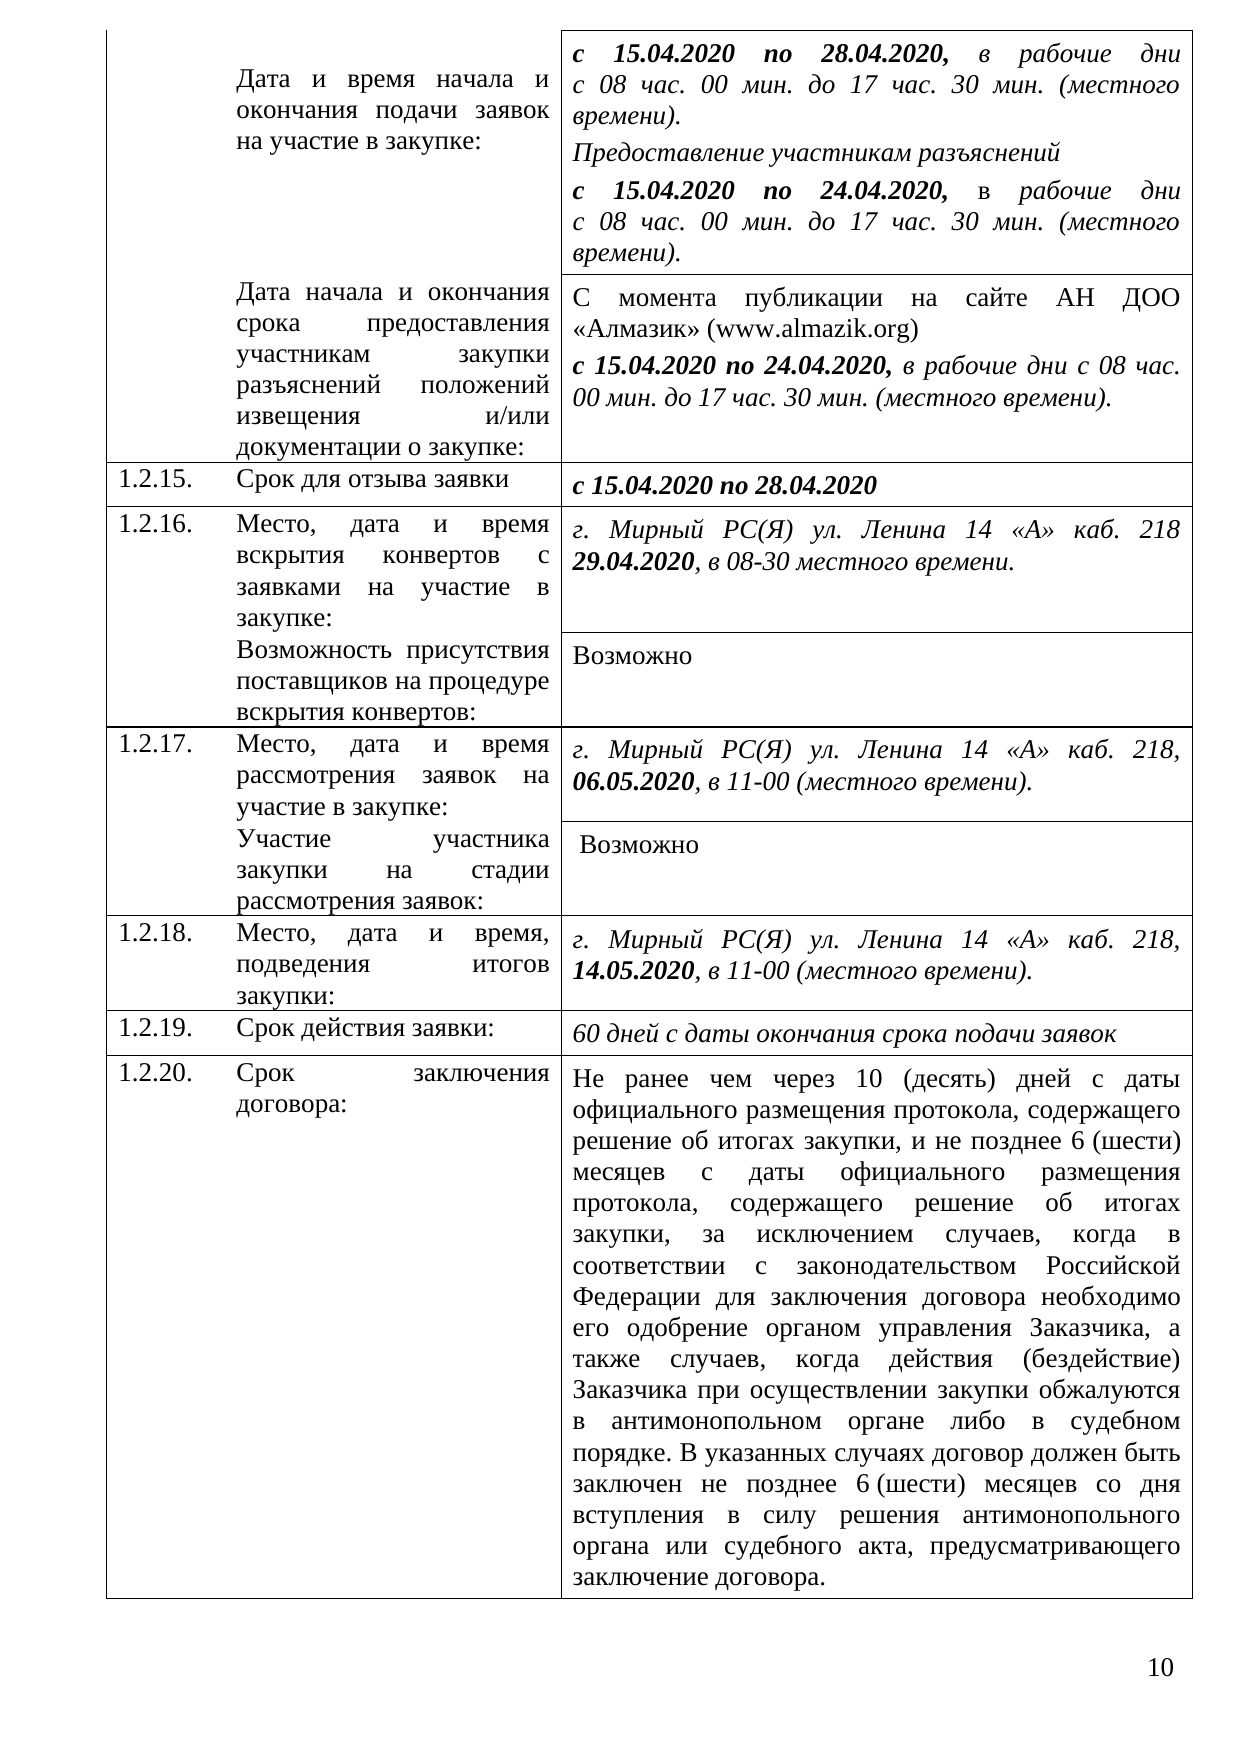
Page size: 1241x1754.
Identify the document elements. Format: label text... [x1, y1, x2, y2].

table_cell Участие участника закупки на стадии рассмотрения заявок: [107, 821, 561, 915]
table_cell с 15.04.2020 по 28.04.2020 [562, 463, 1192, 506]
table_cell г. Мирный РС(Я) ул. Ленина 14 «А» каб. 218, 06.05.2020, в 11-00 (местного времени). [562, 728, 1192, 821]
table_cell Не ранее чем через 10 (десять) дней с даты официального размещения протокола, содержащего решение об итогах закупки, и не позднее 6 (шести) месяцев с даты официального размещения протокола, содержащего решение об итогах закупки, за исключением случаев, когда в соответствии с законодательством Российской Федерации для заключения договора необходимо его одобрение органом управления Заказчика, а также случаев, когда действия (бездействие) Заказчика при осуществлении закупки обжалуются в антимонопольном органе либо в судебном порядке. В указанных случаях договор должен быть заключен не позднее 6 (шести) месяцев со дня вступления в силу решения антимонопольного органа или судебного акта, предусматривающего заключение договора. [562, 1056, 1192, 1598]
table_cell Возможно [562, 822, 1192, 915]
table_cell г. Мирный РС(Я) ул. Ленина 14 «А» каб. 218 29.04.2020, в 08-30 местного времени. [562, 507, 1192, 632]
table_cell Место, дата и время рассмотрения заявок на участие в закупке: [107, 728, 561, 821]
table_cell 60 дней с даты окончания срока подачи заявок [562, 1011, 1192, 1054]
table_cell с 15.04.2020 по 28.04.2020, в рабочие дни с 08 час. 00 мин. до 17 час. 30 мин. (местного времени). Предоставление участникам разъяснений с 15.04.2020 по 24.04.2020, в рабочие дни с 08 час. 00 мин. до 17 час. 30 мин. (местного времени). [562, 31, 1192, 274]
table_cell Дата и время начала и окончания подачи заявок на участие в закупке: [107, 30, 561, 274]
table_cell г. Мирный РС(Я) ул. Ленина 14 «А» каб. 218, 14.05.2020, в 11-00 (местного времени). [562, 916, 1192, 1010]
table_cell Возможность присутствия поставщиков на процедуре вскрытия конвертов: [107, 632, 561, 726]
table_cell Место, дата и время, подведения итогов закупки: [107, 916, 561, 1010]
table_cell С момента публикации на сайте АН ДОО «Алмазик» (www.almazik.org) с 15.04.2020 по 24.04.2020, в рабочие дни с 08 час. 00 мин. до 17 час. 30 мин. (местного времени). [562, 275, 1192, 462]
table_cell Дата начала и окончания срока предоставления участникам закупки разъяснений положений извещения и/или документации о закупке: [107, 274, 561, 462]
table_cell Место, дата и время вскрытия конвертов с заявками на участие в закупке: [107, 507, 561, 632]
table_cell Возможно [562, 633, 1192, 726]
table_cell Срок заключения договора: [107, 1056, 561, 1598]
table_cell Срок действия заявки: [107, 1011, 561, 1054]
table_cell Срок для отзыва заявки [107, 463, 561, 506]
